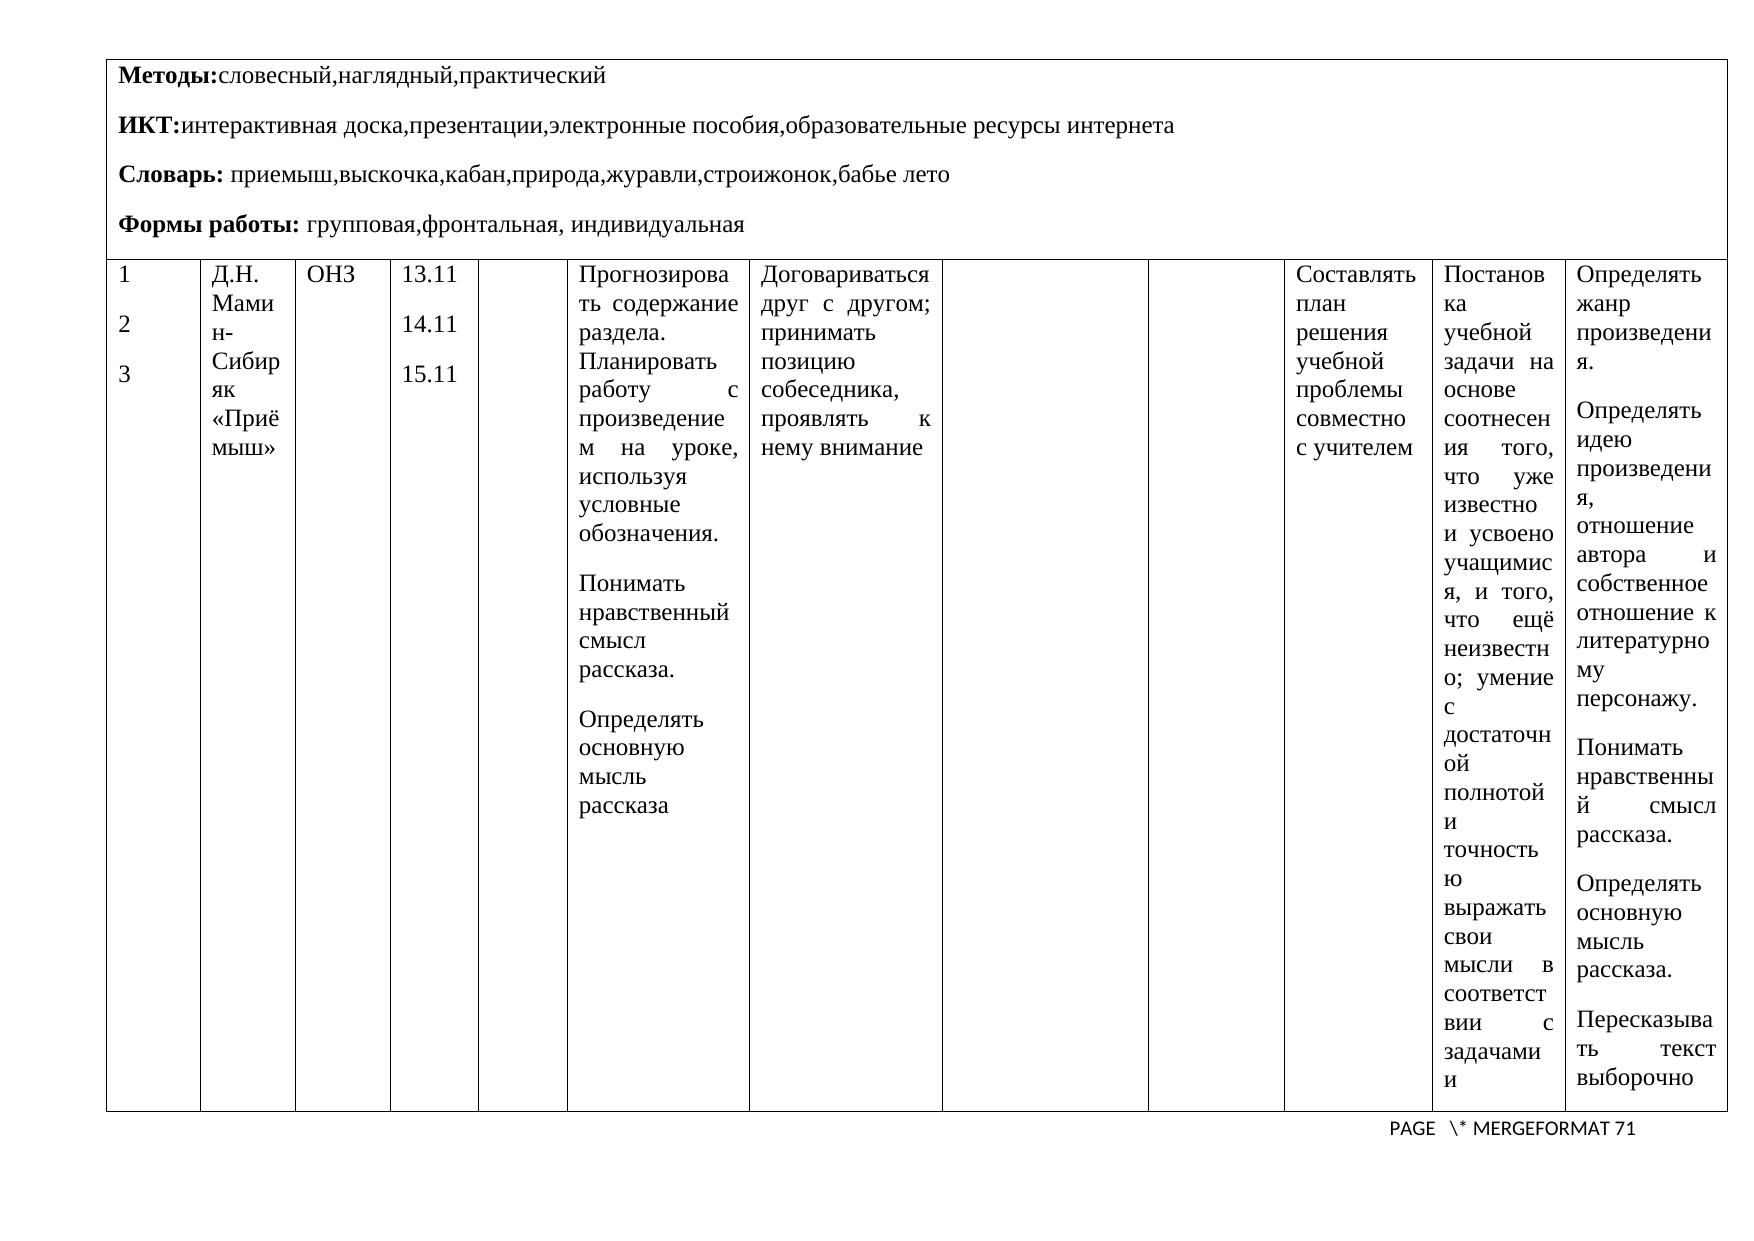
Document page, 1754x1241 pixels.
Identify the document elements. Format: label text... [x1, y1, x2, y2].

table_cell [568, 260, 749, 1111]
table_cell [1285, 260, 1432, 1111]
table_cell [1149, 260, 1284, 1111]
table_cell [1566, 260, 1727, 1111]
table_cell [107, 60, 1727, 258]
table_cell [479, 260, 567, 1111]
table_cell [943, 260, 1148, 1111]
table_cell 1 2 3 [107, 260, 200, 1111]
table_cell 13.11 14.11 15.11 [391, 260, 478, 1111]
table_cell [201, 260, 295, 1111]
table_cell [750, 260, 942, 1111]
table_cell ОНЗ [296, 260, 390, 1111]
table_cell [1433, 260, 1565, 1111]
